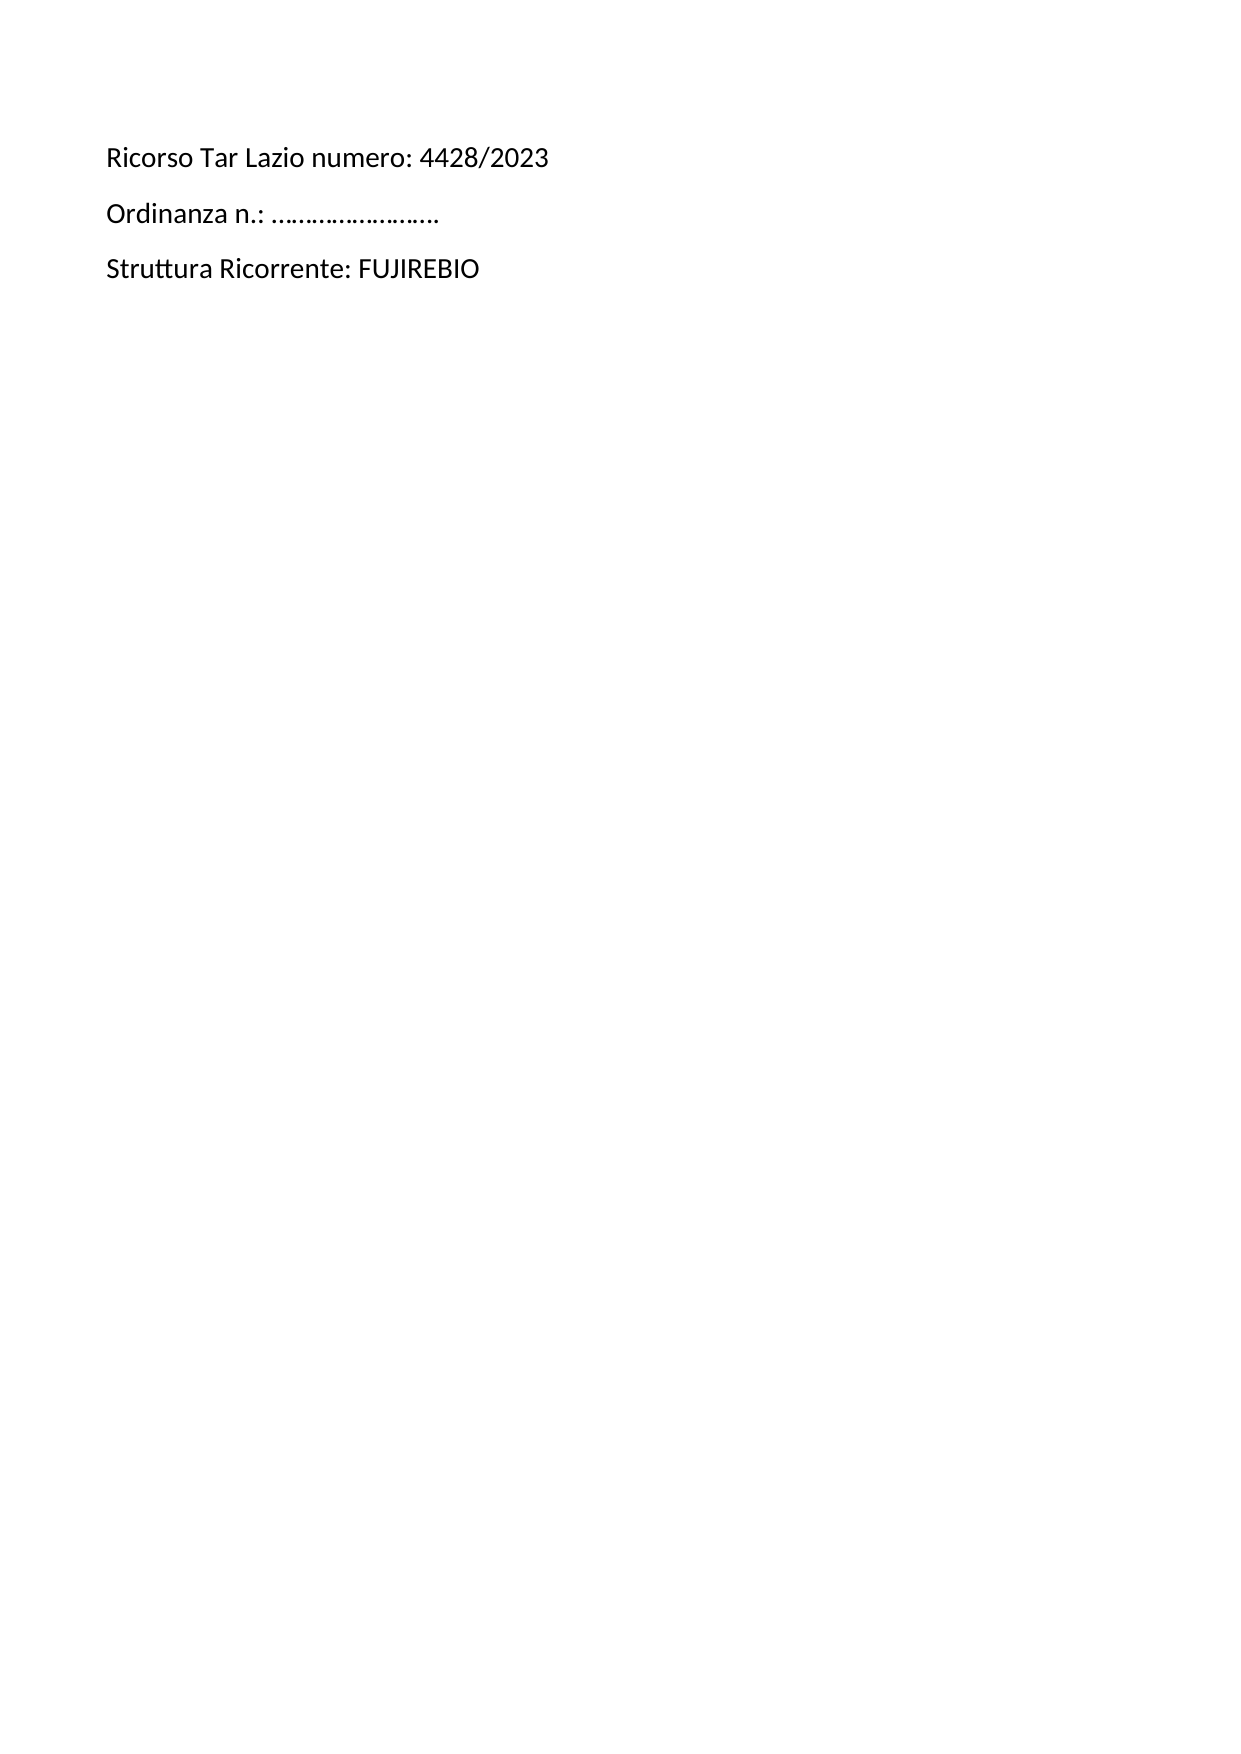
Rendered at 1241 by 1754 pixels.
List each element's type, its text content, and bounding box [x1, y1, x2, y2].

text Ordinanza n.: ……………………. [106, 195, 1144, 230]
text Ricorso Tar Lazio numero: 4428/2023 [106, 139, 1144, 175]
text Struttura Ricorrente: FUJIREBIO [106, 250, 1144, 285]
